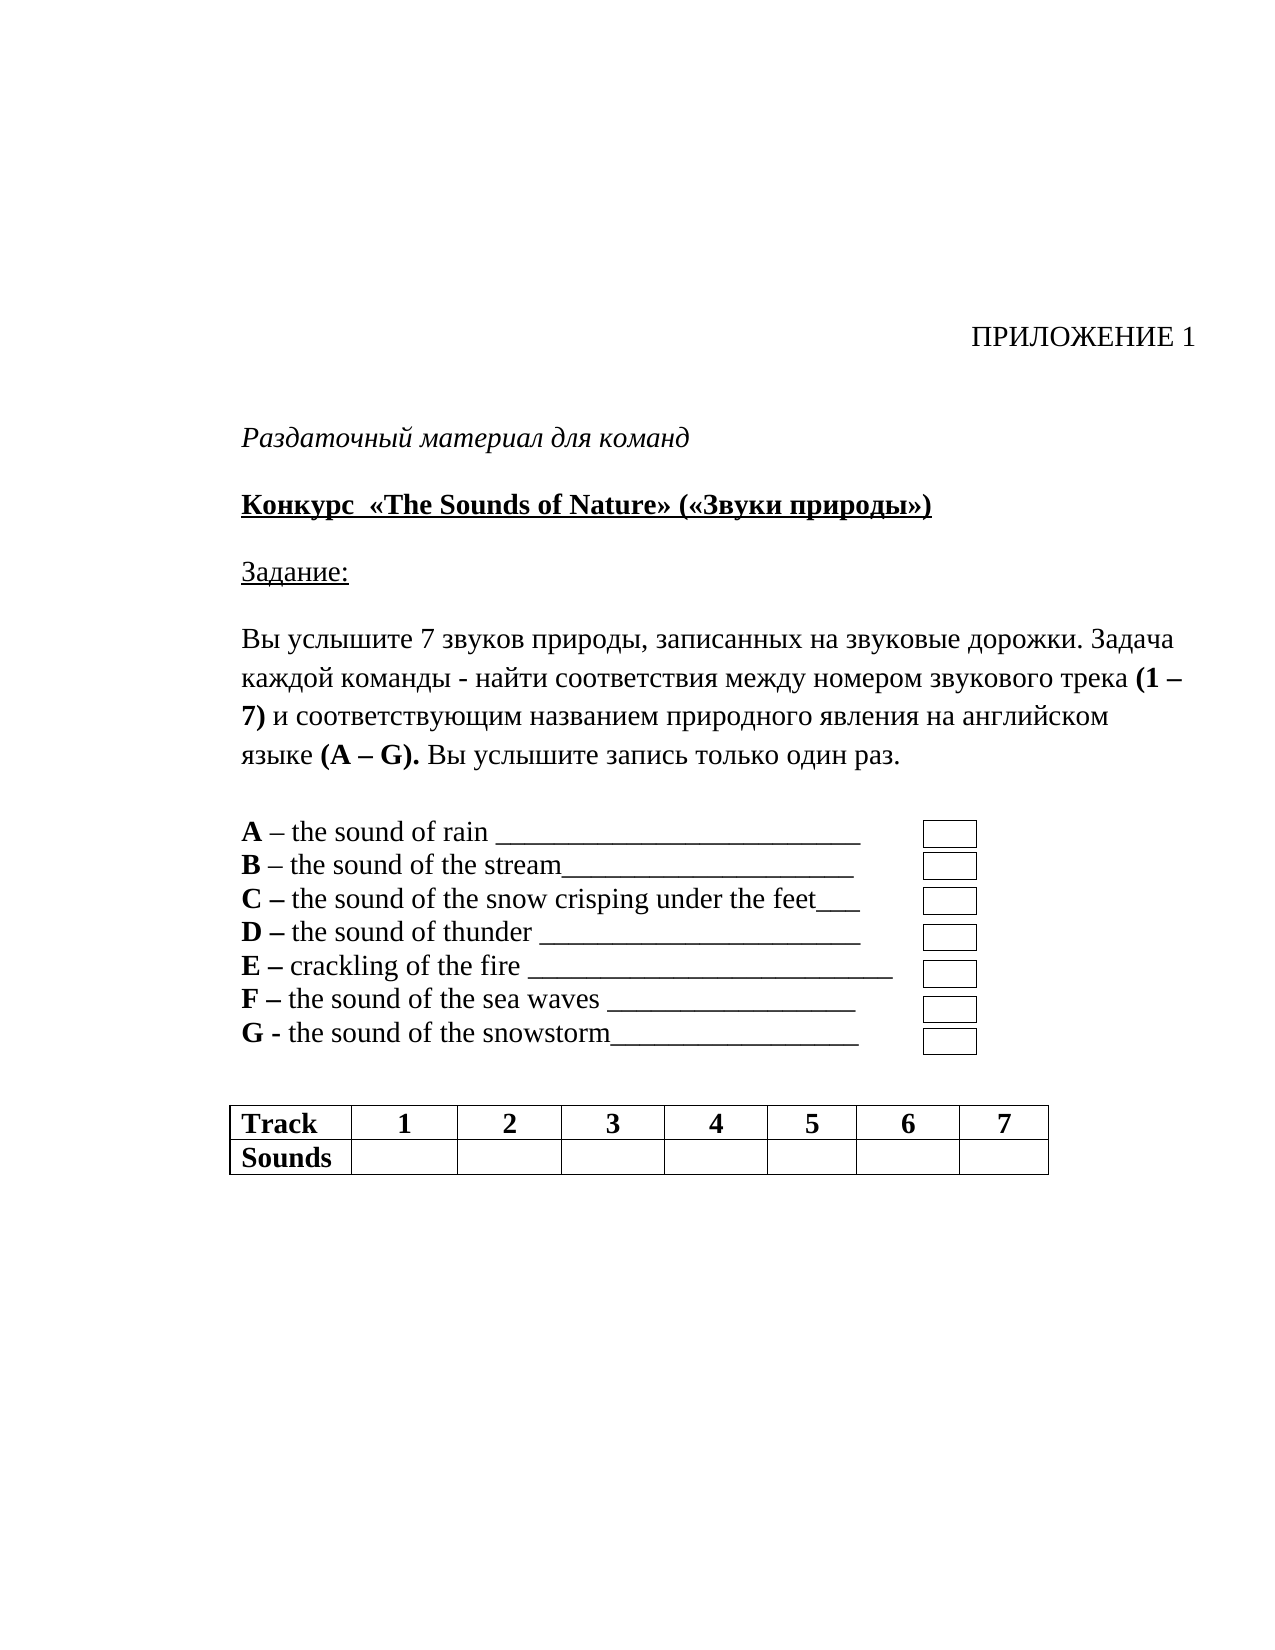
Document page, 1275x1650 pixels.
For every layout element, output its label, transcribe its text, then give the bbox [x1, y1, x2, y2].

table_header 2 [458, 1106, 561, 1139]
table_cell [458, 1140, 561, 1174]
table_cell [768, 1140, 856, 1174]
table_cell [960, 1140, 1048, 1174]
text G - the sound of the snowstorm_________________ [241, 1015, 1186, 1049]
text Задание: [241, 554, 1186, 588]
text B – the sound of the stream____________________ [241, 847, 1186, 881]
table_header 5 [768, 1106, 856, 1139]
text C – the sound of the snow crisping under the feet___ [241, 881, 1186, 914]
table_cell [562, 1140, 664, 1174]
text Вы услышите 7 звуков природы, записанных на звуковые дорожки. Задача каждой команды - найти соответствия между номером звукового трека (1 – 7) и соответствующим названием природного явления на английском языке (A – G). Вы услышите запись только один раз. [241, 621, 1186, 770]
text D – the sound of thunder ______________________ [241, 914, 1186, 948]
text ПРИЛОЖЕНИЕ 1 [56, 319, 1196, 353]
table_header 1 [352, 1106, 457, 1139]
table_cell [665, 1140, 767, 1174]
table_header Track [231, 1106, 351, 1139]
text A – the sound of rain _________________________ [241, 814, 1186, 847]
table_header 4 [665, 1106, 767, 1139]
table_cell [857, 1140, 959, 1174]
table_cell Sounds [231, 1140, 351, 1174]
text E – crackling of the fire _________________________ [241, 948, 1186, 982]
table_header 3 [562, 1106, 664, 1139]
table_header 7 [960, 1106, 1048, 1139]
text Раздаточный материал для команд [241, 420, 1186, 453]
table_header 6 [857, 1106, 959, 1139]
text F – the sound of the sea waves _________________ [241, 982, 1186, 1015]
table_cell [352, 1140, 457, 1174]
text Конкурс «The Sounds of Nature» («Звуки природы») [241, 487, 1186, 521]
